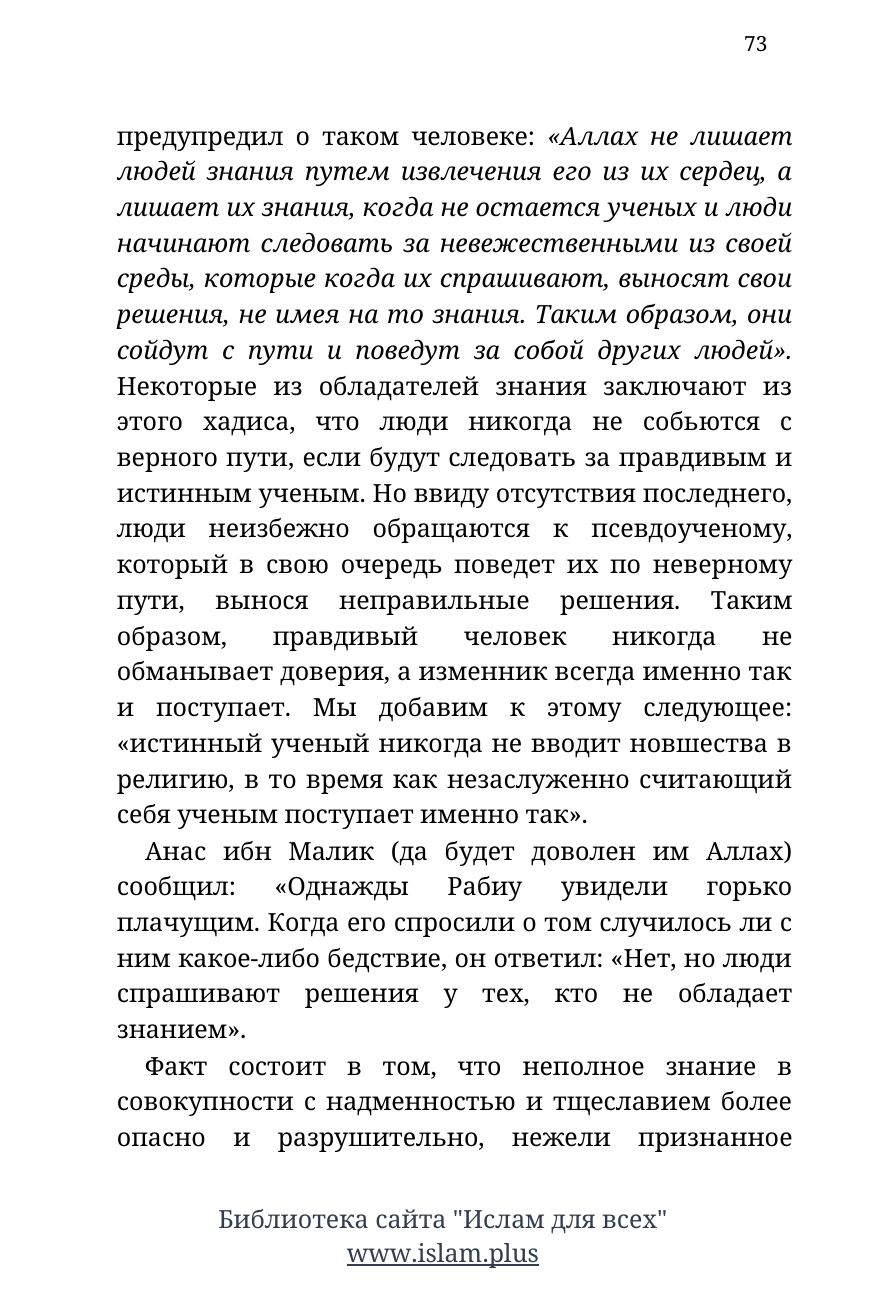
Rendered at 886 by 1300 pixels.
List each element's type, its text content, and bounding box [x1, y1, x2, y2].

text Анас ибн Малик (да будет доволен им Аллах) сообщил: «Однажды Рабиу увидели горько плачущим. Когда его спросили о том случилось ли с ним какое-либо бедствие, он ответил: «Нет, но люди спрашивают решения у тех, кто не обладает знанием». [117, 833, 793, 1046]
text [117, 118, 793, 831]
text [117, 1048, 793, 1154]
